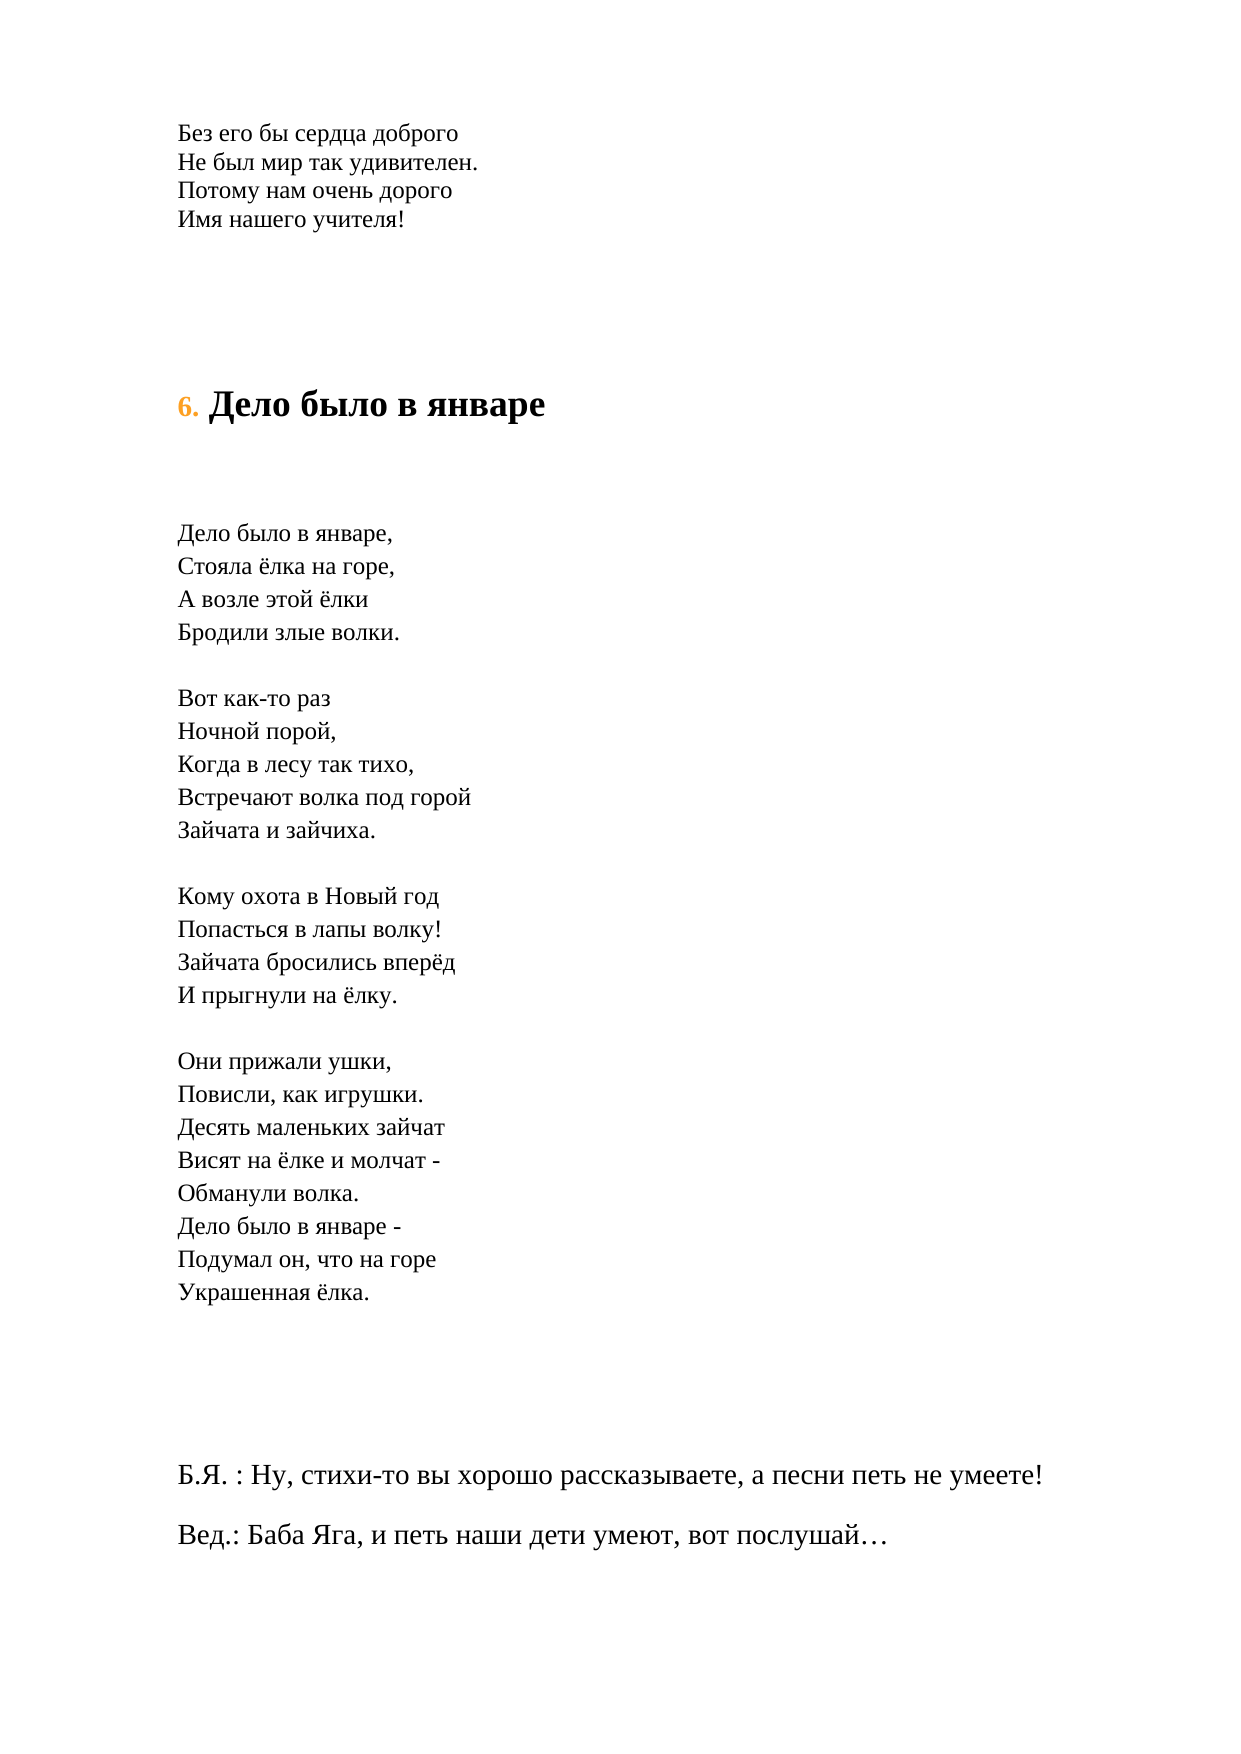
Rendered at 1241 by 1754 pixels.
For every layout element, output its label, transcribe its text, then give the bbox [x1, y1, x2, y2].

text Дело было в январе, Стояла ёлка на горе, А возле этой ёлки Бродили злые волки. Вот как-то раз Ночной порой, Когда в лесу так тихо, Встречают волка под горой Зайчата и зайчиха. Кому охота в Новый год Попасться в лапы волку! Зайчата бросились вперёд И прыгнули на ёлку. Они прижали ушки, Повисли, как игрушки. Десять маленьких зайчат Висят на ёлке и молчат - Обманули волка. Дело было в январе - Подумал он, что на горе Украшенная ёлка. [177, 518, 1152, 1306]
text Б.Я. : Ну, стихи-то вы хорошо рассказываете, а песни петь не умеете! [177, 1457, 1152, 1491]
text Вед.: Баба Яга, и петь наши дети умеют, вот послушай… [177, 1517, 1152, 1550]
subtitle 6. Дело было в январе [177, 381, 1152, 424]
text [177, 118, 1152, 233]
